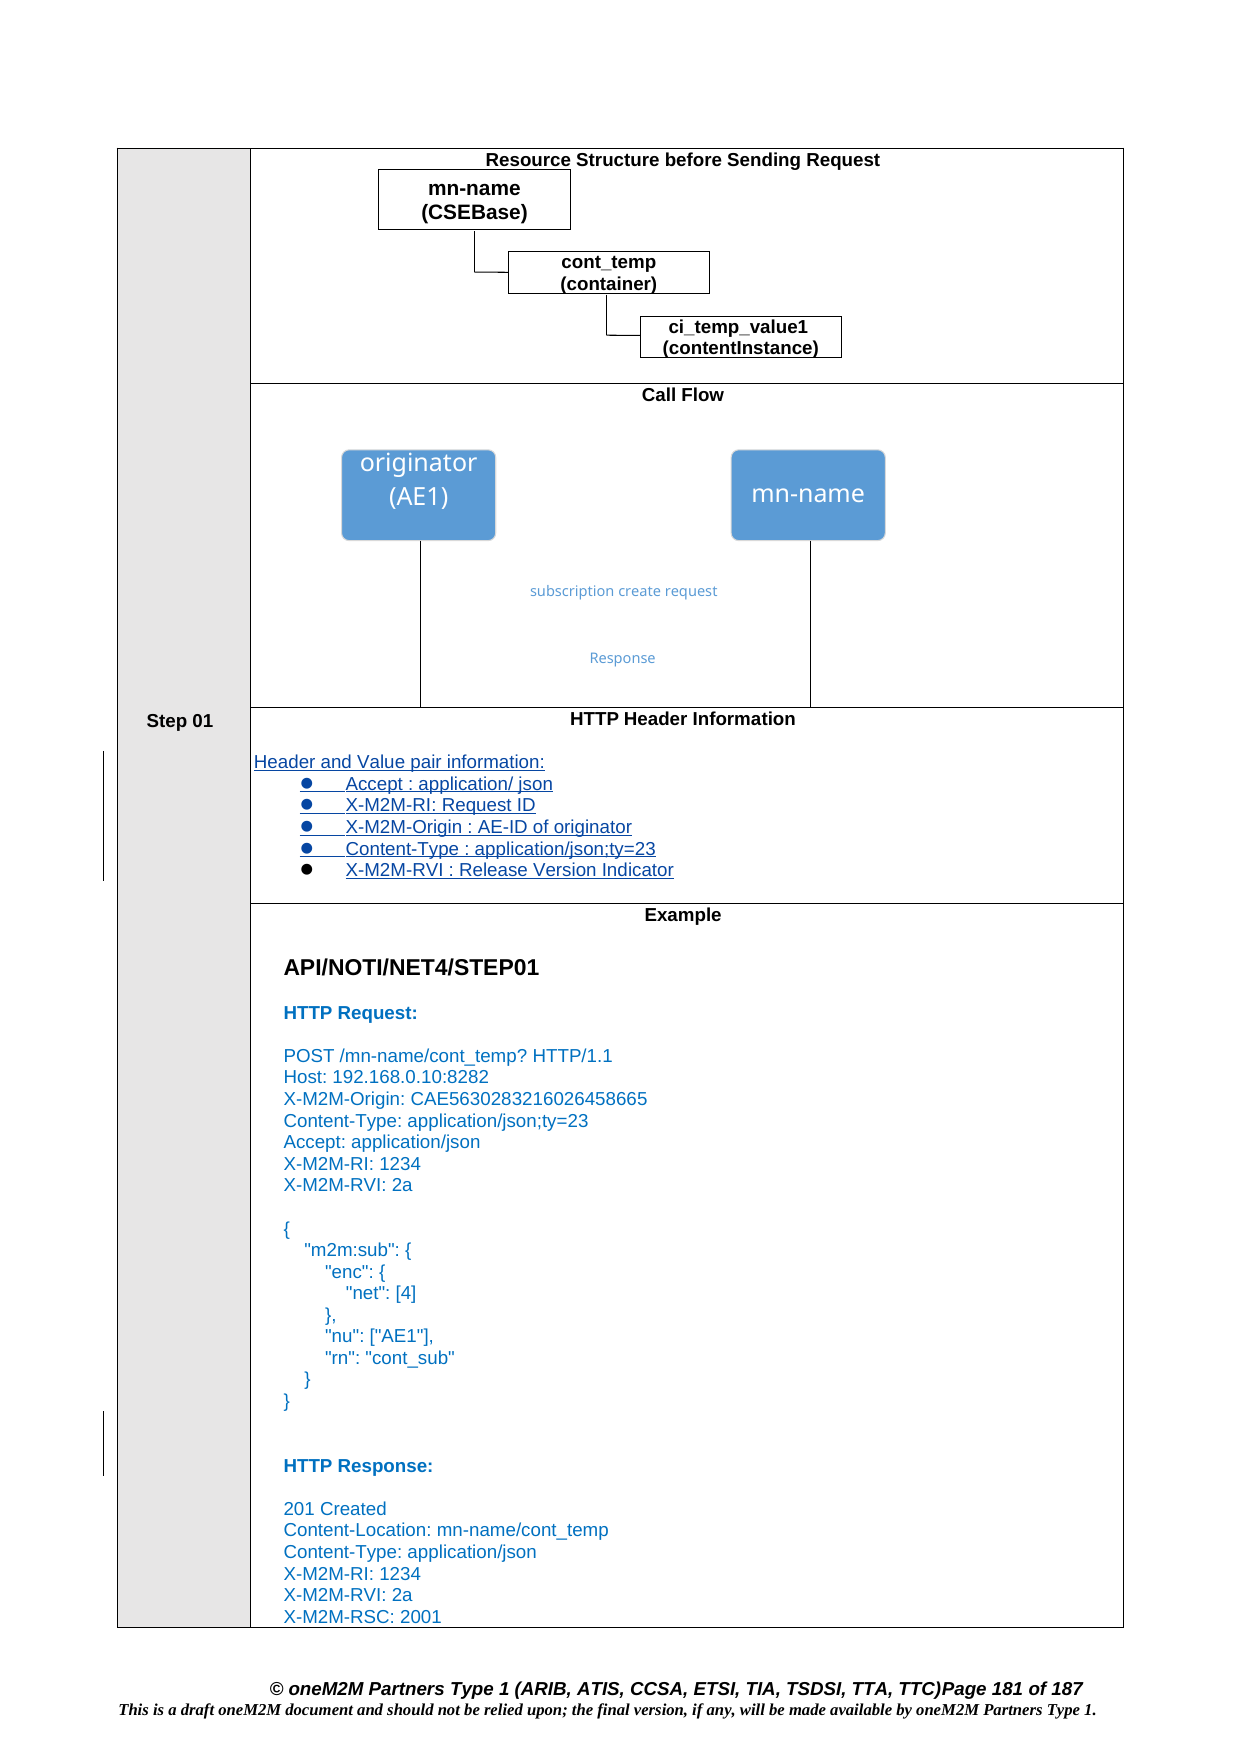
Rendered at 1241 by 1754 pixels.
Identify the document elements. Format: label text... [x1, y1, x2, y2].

table_header Step 01 [118, 149, 250, 1627]
table_cell HTTP Header Information [251, 708, 1123, 902]
table_cell Call Flow [251, 384, 1123, 707]
table_header Resource Structure before Sending Request [251, 149, 1123, 383]
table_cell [251, 904, 1123, 1627]
